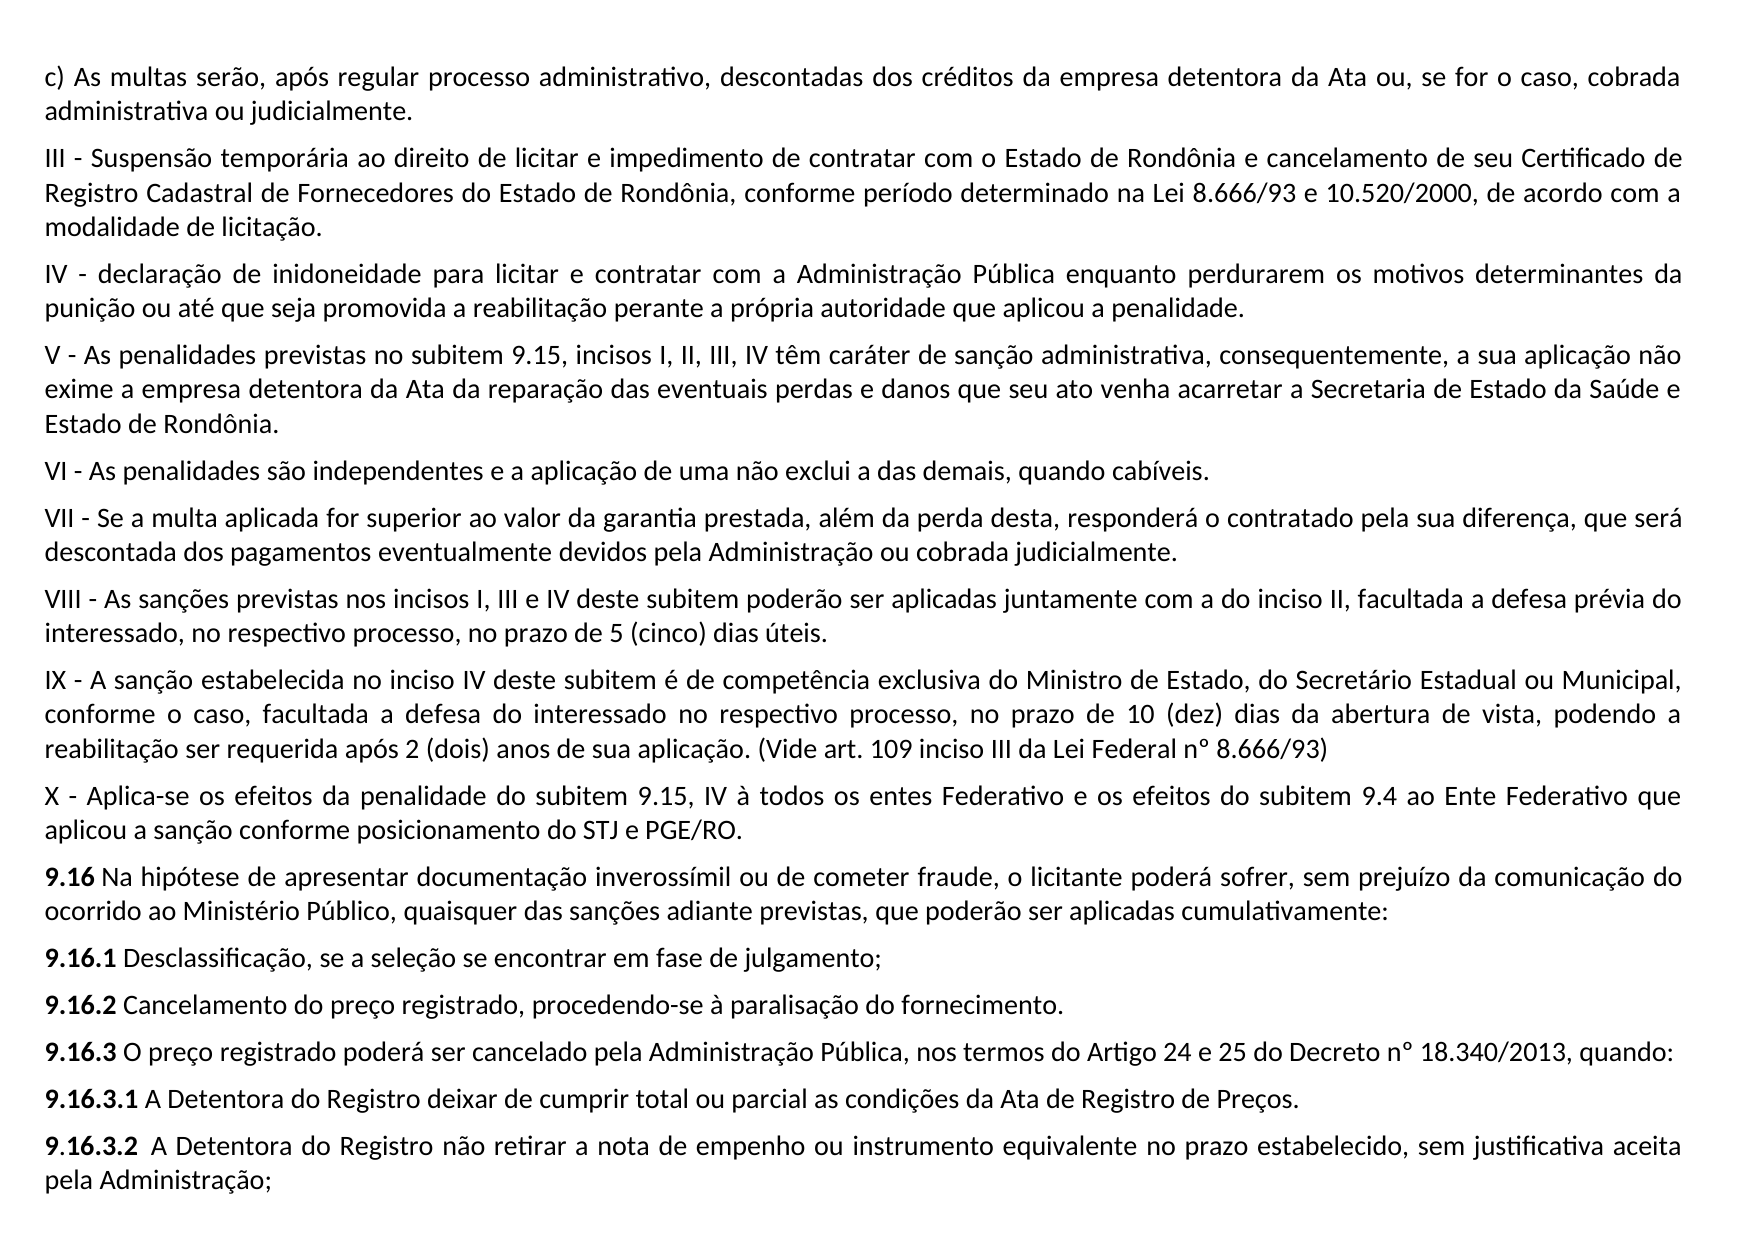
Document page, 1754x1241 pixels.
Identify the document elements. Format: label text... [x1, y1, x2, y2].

text VII - Se a multa aplicada for superior ao valor da garantia prestada, além da perda desta, responderá o contratado pela sua diferença, que será descontada dos pagamentos eventualmente devidos pela Administração ou cobrada judicialmente. [44, 500, 1682, 568]
text 9.16.3.1 A Detentora do Registro deixar de cumprir total ou parcial as condições da Ata de Registro de Preços. [44, 1081, 1682, 1115]
text III - Suspensão temporária ao direito de licitar e impedimento de contratar com o Estado de Rondônia e cancelamento de seu Certificado de Registro Cadastral de Fornecedores do Estado de Rondônia, conforme período determinado na Lei 8.666/93 e 10.520/2000, de acordo com a modalidade de licitação. [44, 140, 1682, 243]
text VIII - As sanções previstas nos incisos I, III e IV deste subitem poderão ser aplicadas juntamente com a do inciso II, facultada a defesa prévia do interessado, no respectivo processo, no prazo de 5 (cinco) dias úteis. [44, 581, 1682, 650]
text 9.16.3.2 A Detentora do Registro não retirar a nota de empenho ou instrumento equivalente no prazo estabelecido, sem justificativa aceita pela Administração; [44, 1128, 1682, 1197]
text IX - A sanção estabelecida no inciso IV deste subitem é de competência exclusiva do Ministro de Estado, do Secretário Estadual ou Municipal, conforme o caso, facultada a defesa do interessado no respectivo processo, no prazo de 10 (dez) dias da abertura de vista, podendo a reabilitação ser requerida após 2 (dois) anos de sua aplicação. (Vide art. 109 inciso III da Lei Federal nº 8.666/93) [44, 662, 1682, 765]
text V - As penalidades previstas no subitem 9.15, incisos I, II, III, IV têm caráter de sanção administrativa, consequentemente, a sua aplicação não exime a empresa detentora da Ata da reparação das eventuais perdas e danos que seu ato venha acarretar a Secretaria de Estado da Saúde e Estado de Rondônia. [44, 337, 1682, 440]
text IV - declaração de inidoneidade para licitar e contratar com a Administração Pública enquanto perdurarem os motivos determinantes da punição ou até que seja promovida a reabilitação perante a própria autoridade que aplicou a penalidade. [44, 256, 1682, 325]
text 9.16.3 O preço registrado poderá ser cancelado pela Administração Pública, nos termos do Artigo 24 e 25 do Decreto nº 18.340/2013, quando: [44, 1034, 1682, 1068]
text 9.16.2 Cancelamento do preço registrado, procedendo-se à paralisação do fornecimento. [44, 987, 1682, 1022]
text VI - As penalidades são independentes e a aplicação de uma não exclui a das demais, quando cabíveis. [44, 453, 1682, 487]
text 9.16 Na hipótese de apresentar documentação inverossímil ou de cometer fraude, o licitante poderá sofrer, sem prejuízo da comunicação do ocorrido ao Ministério Público, quaisquer das sanções adiante previstas, que poderão ser aplicadas cumulativamente: [44, 859, 1682, 928]
text 9.16.1 Desclassificação, se a seleção se encontrar em fase de julgamento; [44, 940, 1682, 975]
text c) As multas serão, após regular processo administrativo, descontadas dos créditos da empresa detentora da Ata ou, se for o caso, cobrada administrativa ou judicialmente. [44, 59, 1682, 128]
text X - Aplica-se os efeitos da penalidade do subitem 9.15, IV à todos os entes Federativo e os efeitos do subitem 9.4 ao Ente Federativo que aplicou a sanção conforme posicionamento do STJ e PGE/RO. [44, 778, 1682, 847]
